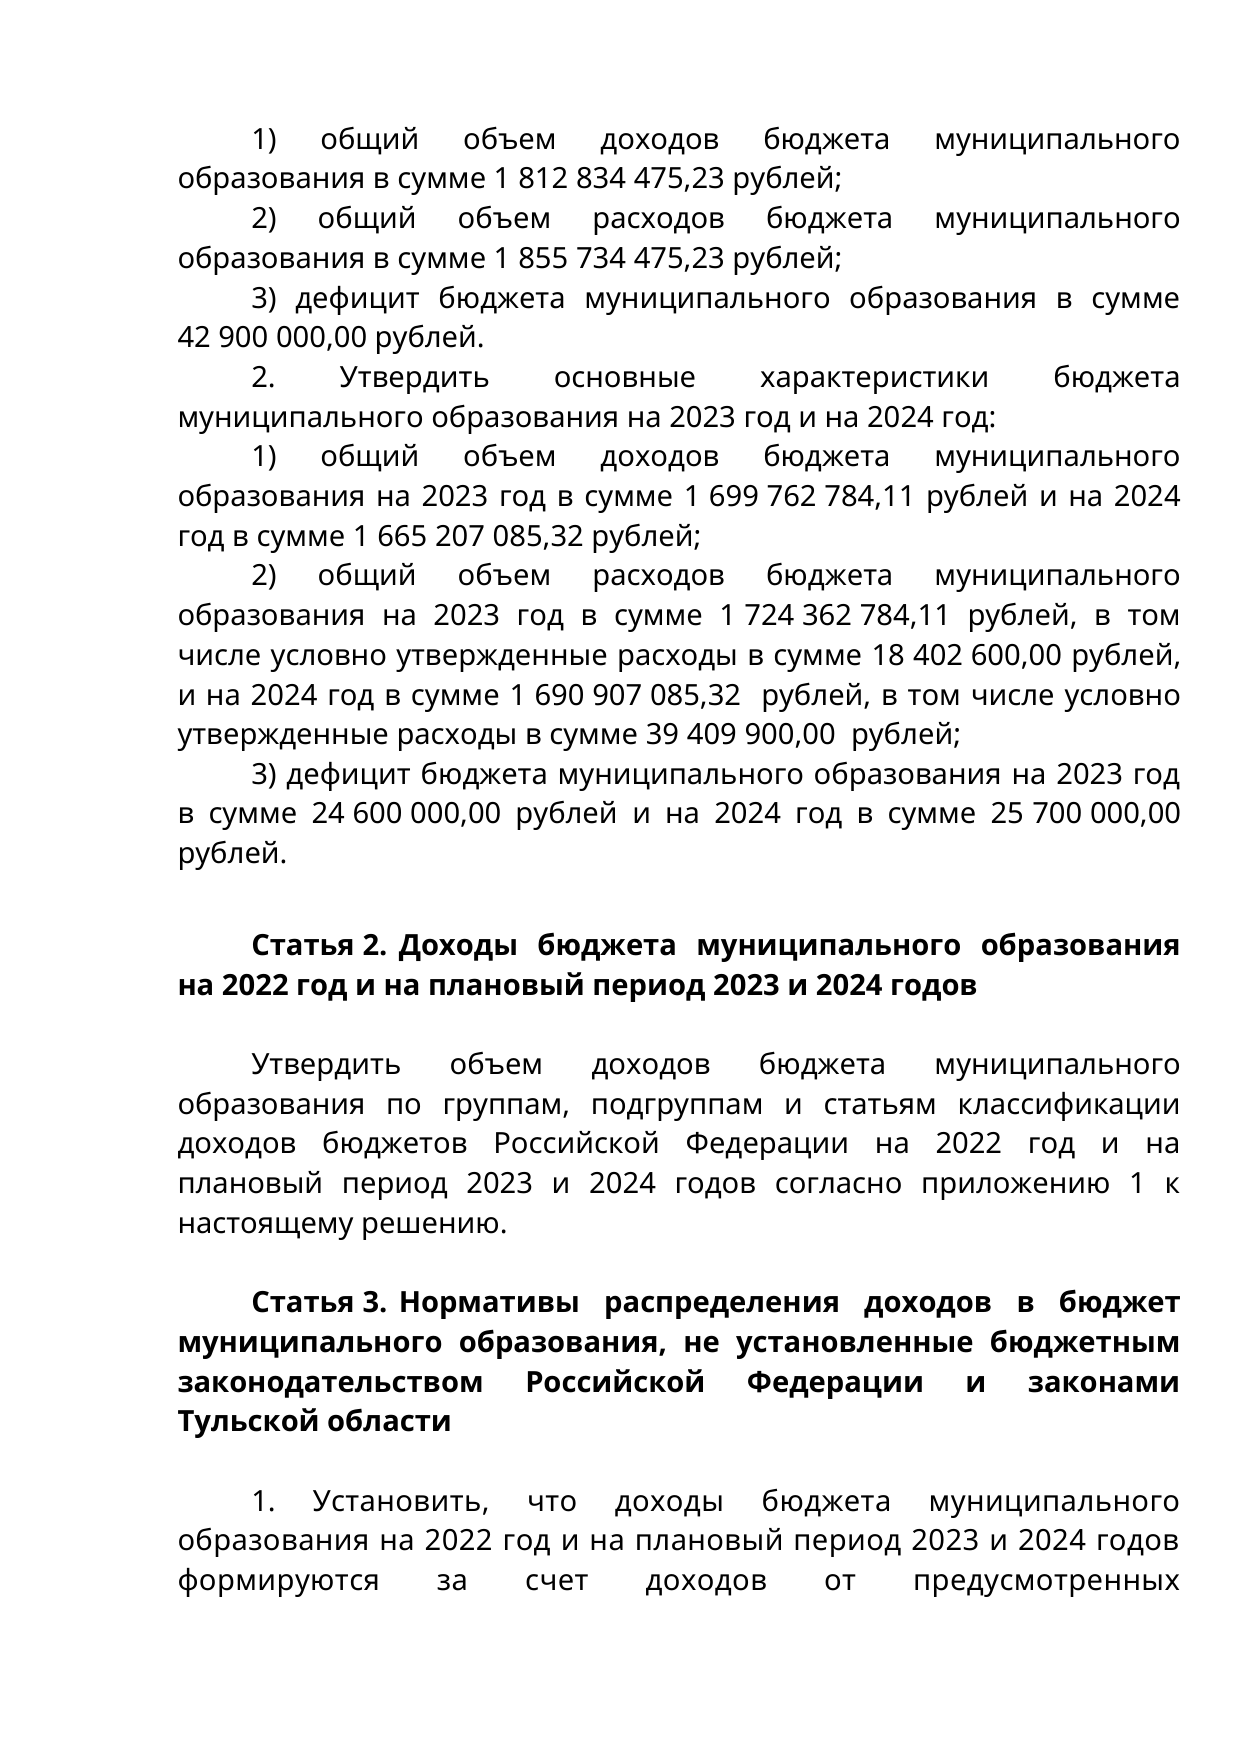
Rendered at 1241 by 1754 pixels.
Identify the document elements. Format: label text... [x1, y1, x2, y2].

text Утвердить объем доходов бюджета муниципального образования по группам, подгруппам и статьям классификации доходов бюджетов Российской Федерации на 2022 год и на плановый период 2023 и 2024 годов согласно приложению 1 к настоящему решению. [177, 1043, 1181, 1242]
text 1) общий объем доходов бюджета муниципального образования в сумме 1 812 834 475,23 рублей; [177, 118, 1181, 197]
text 2) общий объем расходов бюджета муниципального образования в сумме 1 855 734 475,23 рублей; [177, 197, 1181, 277]
text 2. Утвердить основные характеристики бюджета муниципального образования на 2023 год и на 2024 год: [177, 356, 1181, 436]
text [177, 1480, 1181, 1599]
text 3) дефицит бюджета муниципального образования в сумме 42 900 000,00 рублей. [177, 277, 1181, 356]
text Статья 2. Доходы бюджета муниципального образования на 2022 год и на плановый период 2023 и 2024 годов [177, 924, 1181, 1004]
text Статья 3. Нормативы распределения доходов в бюджет муниципального образования, не установленные бюджетным законодательством Российской Федерации и законами Тульской области [177, 1282, 1181, 1440]
text 1) общий объем доходов бюджета муниципального образования на 2023 год в сумме 1 699 762 784,11 рублей и на 2024 год в сумме 1 665 207 085,32 рублей; [177, 436, 1181, 555]
text 2) общий объем расходов бюджета муниципального образования на 2023 год в сумме 1 724 362 784,11 рублей, в том числе условно утвержденные расходы в сумме 18 402 600,00 рублей, и на 2024 год в сумме 1 690 907 085,32 рублей, в том числе условно утвержденные расходы в сумме 39 409 900,00 рублей; [177, 555, 1181, 753]
text 3) дефицит бюджета муниципального образования на 2023 год в сумме 24 600 000,00 рублей и на 2024 год в сумме 25 700 000,00 рублей. [177, 753, 1181, 872]
